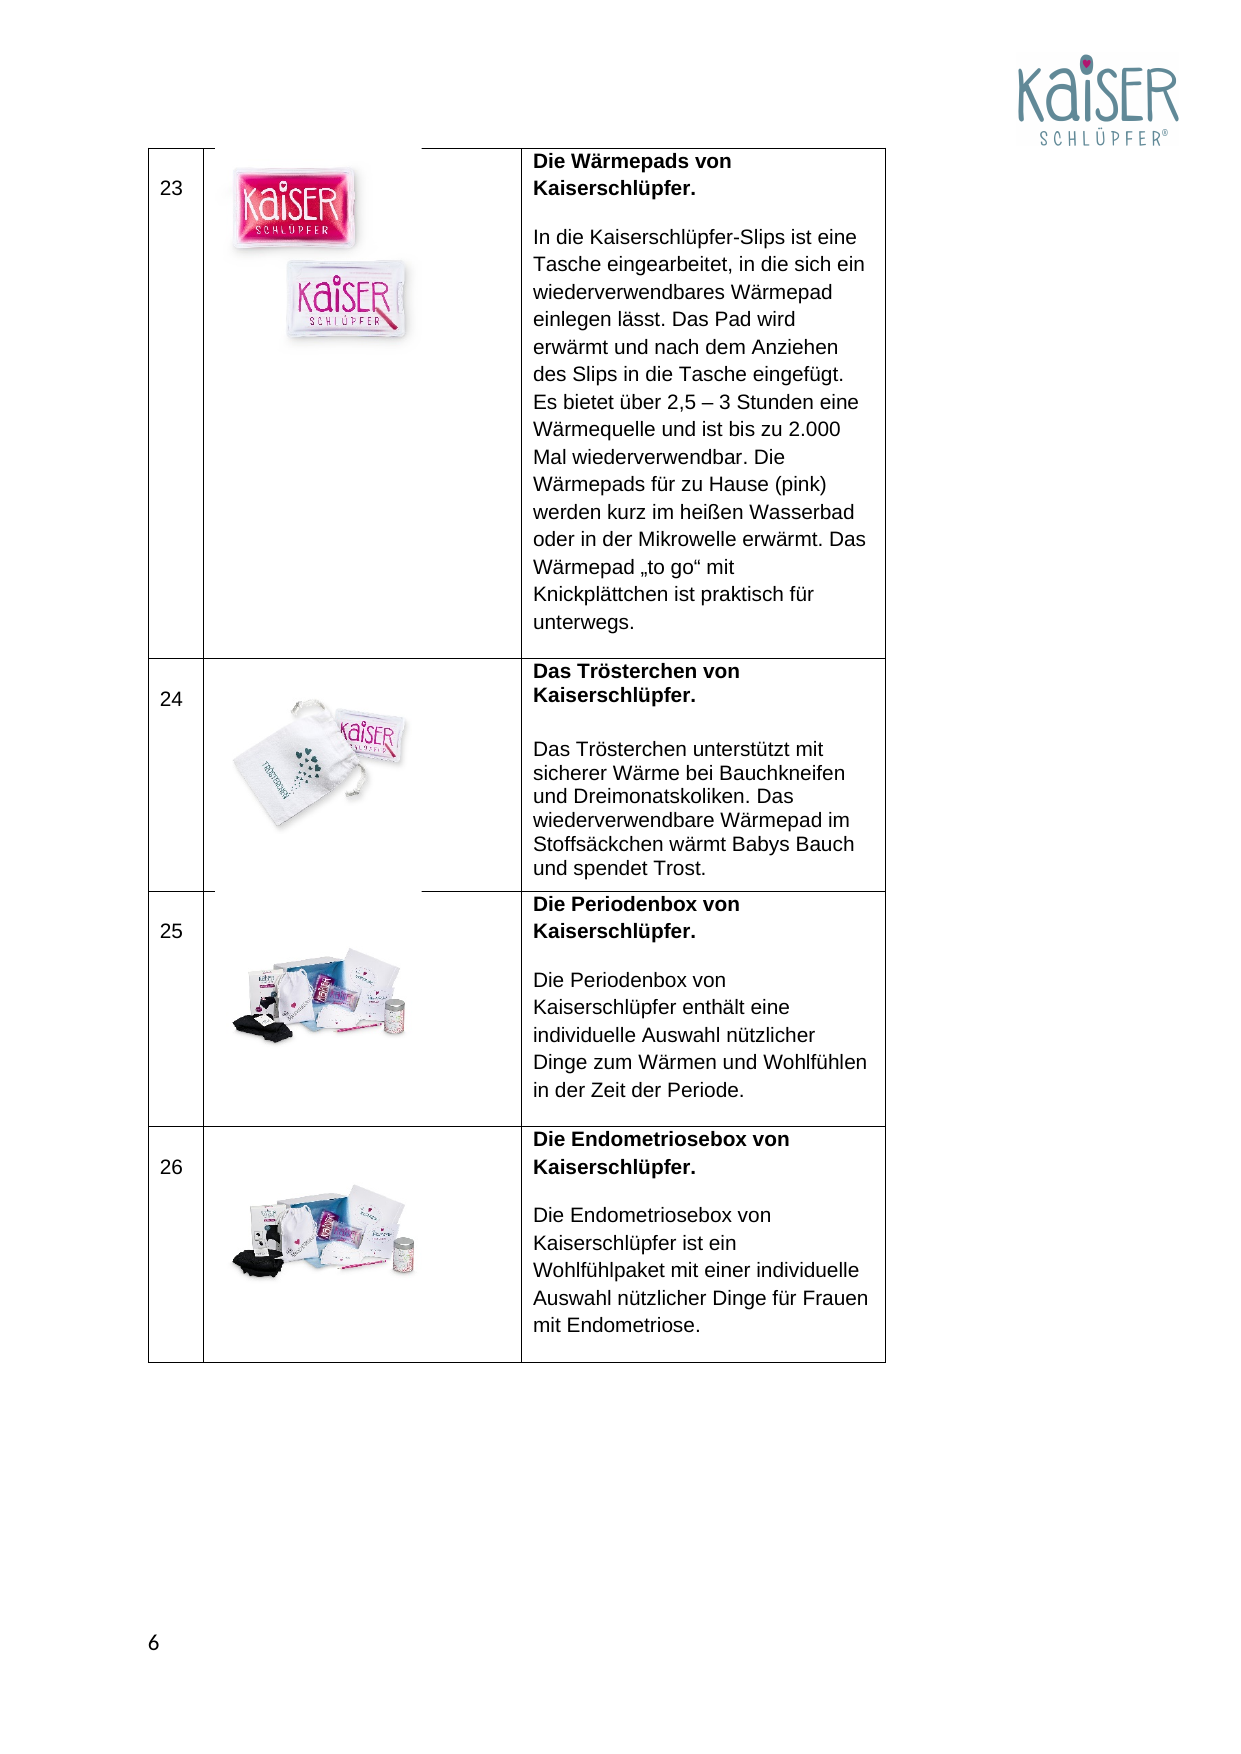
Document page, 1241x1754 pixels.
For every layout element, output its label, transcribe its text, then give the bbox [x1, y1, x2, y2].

table_cell 23 [149, 149, 203, 658]
table_cell Die Endometriosebox von Kaiserschlüpfer. Die Endometriosebox von Kaiserschlüpfer ist ein Wohlfühlpaket mit einer individuelle Auswahl nützlicher Dinge für Frauen mit Endometriose. [522, 1127, 885, 1362]
table_cell [204, 892, 521, 1126]
picture [1016, 52, 1179, 146]
table_cell 26 [149, 1127, 203, 1362]
table_cell 24 [149, 659, 203, 891]
picture [215, 148, 422, 356]
table_cell [204, 149, 521, 658]
picture [215, 891, 422, 1099]
table_cell 25 [149, 892, 203, 1126]
table_cell Die Periodenbox von Kaiserschlüpfer. Die Periodenbox von Kaiserschlüpfer enthält eine individuelle Auswahl nützlicher Dinge zum Wärmen und Wohlfühlen in der Zeit der Periode. [522, 892, 885, 1126]
picture [215, 659, 422, 866]
table_cell Die Wärmepads von Kaiserschlüpfer. In die Kaiserschlüpfer-Slips ist eine Tasche eingearbeitet, in die sich ein wiederverwendbares Wärmepad einlegen lässt. Das Pad wird erwärmt und nach dem Anziehen des Slips in die Tasche eingefügt. Es bietet über 2,5 – 3 Stunden eine Wärmequelle und ist bis zu 2.000 Mal wiederverwendbar. Die Wärmepads für zu Hause (pink) werden kurz im heißen Wasserbad oder in der Mikrowelle erwärmt. Das Wärmepad „to go“ mit Knickplättchen ist praktisch für unterwegs. [522, 149, 885, 658]
table_cell [204, 659, 521, 891]
table_cell Das Trösterchen von Kaiserschlüpfer. Das Trösterchen unterstützt mit sicherer Wärme bei Bauchkneifen und Dreimonatskoliken. Das wiederverwendbare Wärmepad im Stoffsäckchen wärmt Babys Bauch und spendet Trost. [522, 659, 885, 891]
picture [215, 1127, 422, 1334]
table_cell [204, 1127, 521, 1362]
